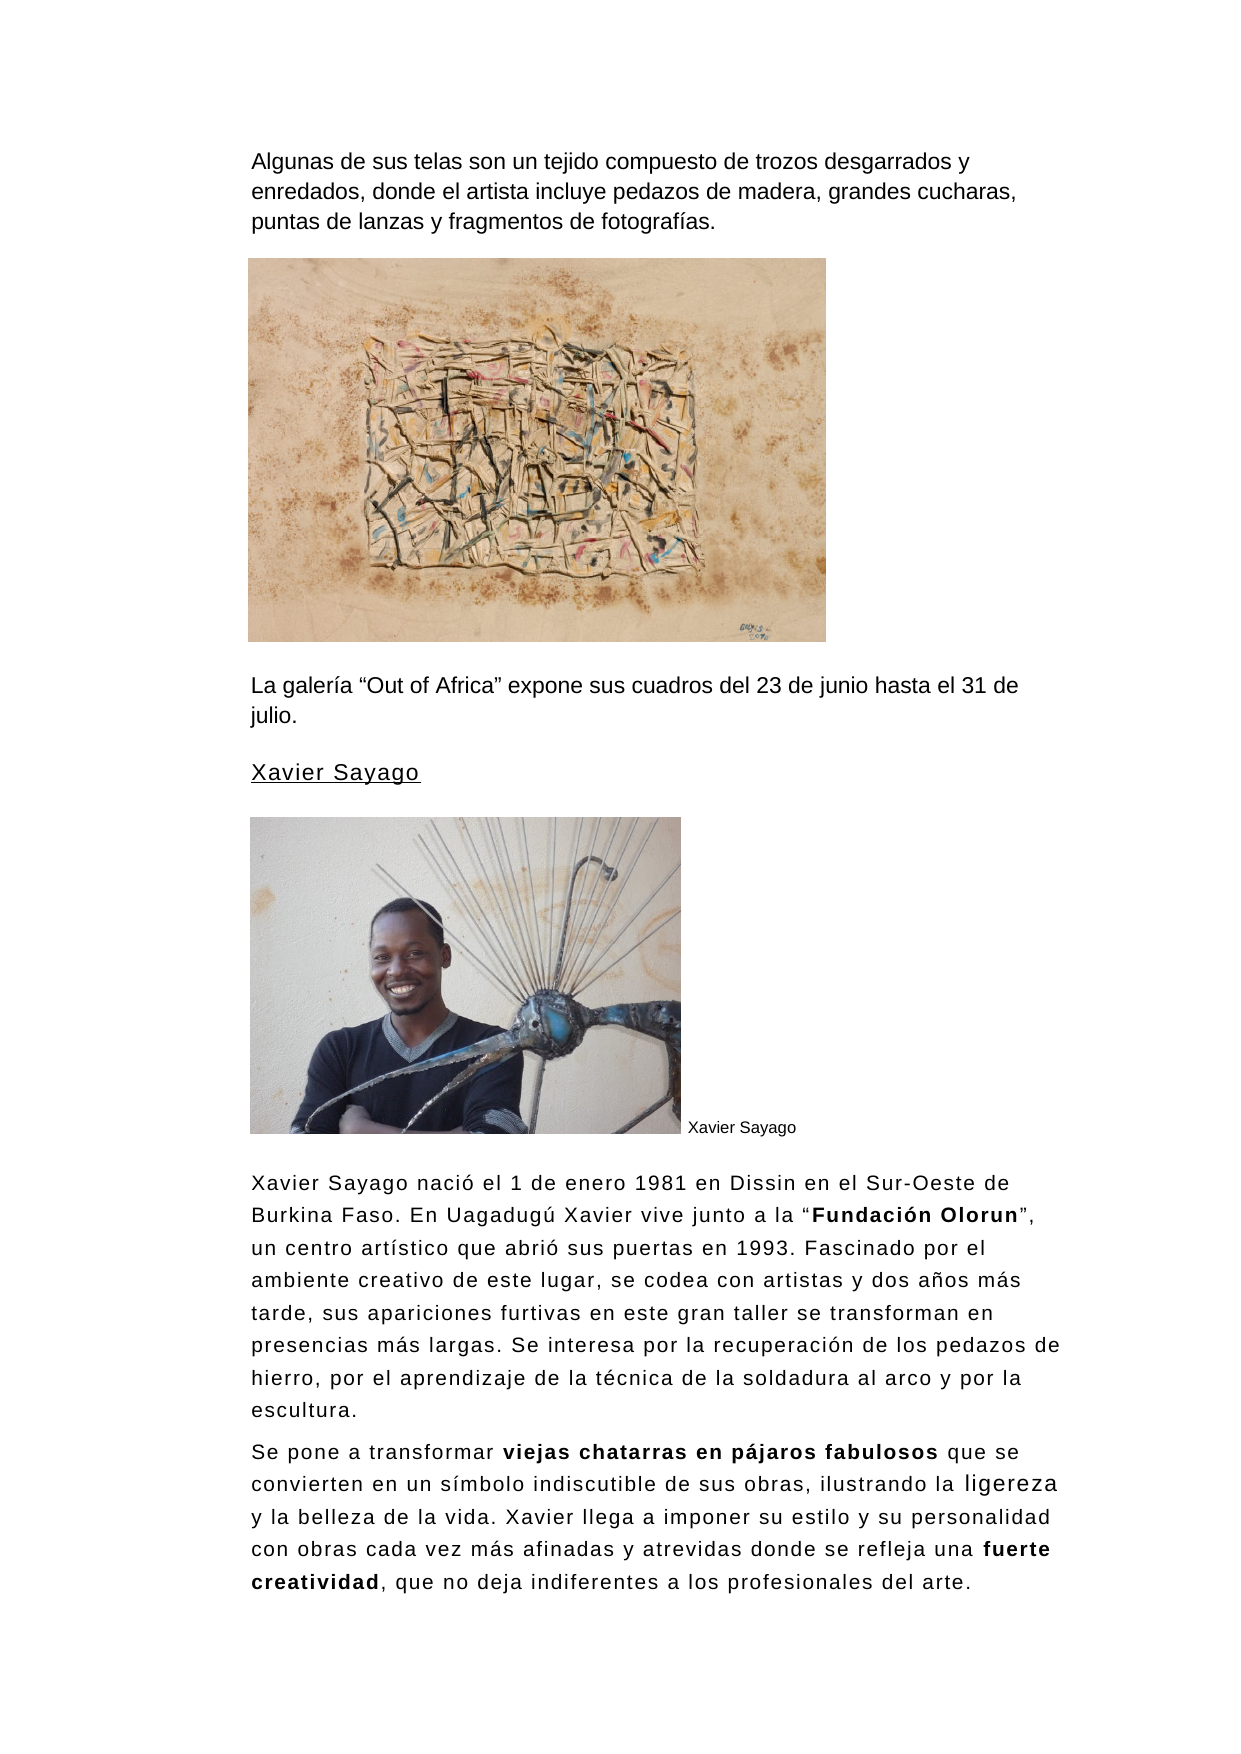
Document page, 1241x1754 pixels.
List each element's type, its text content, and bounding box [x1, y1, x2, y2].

text Se pone a transformar viejas chatarras en pájaros fabulosos que se convierten en un símbolo indiscutible de sus obras, ilustrando la ligereza y la belleza de la vida. Xavier llega a imponer su estilo y su personalidad con obras cada vez más afinadas y atrevidas donde se refleja una fuerte creatividad, que no deja indiferentes a los profesionales del arte. [251, 1431, 1063, 1593]
picture [248, 258, 826, 642]
text Xavier Sayago [251, 753, 1063, 785]
picture [250, 817, 681, 1134]
text Xavier Sayago nació el 1 de enero 1981 en Dissin en el Sur-Oeste de Burkina Faso. En Uagadugú Xavier vive junto a la “Fundación Olorun”, un centro artístico que abrió sus puertas en 1993. Fascinado por el ambiente creativo de este lugar, se codea con artistas y dos años más tarde, sus apariciones furtivas en este gran taller se transforman en presencias más largas. Se interesa por la recuperación de los pedazos de hierro, por el aprendizaje de la técnica de la soldadura al arco y por la escultura. [251, 1162, 1063, 1422]
text La galería “Out of Africa” expone sus cuadros del 23 de junio hasta el 31 de julio. [251, 672, 1063, 728]
text Algunas de sus telas son un tejido compuesto de trozos desgarrados y enredados, donde el artista incluye pedazos de madera, grandes cucharas, puntas de lanzas y fragmentos de fotografías. [251, 148, 1063, 234]
